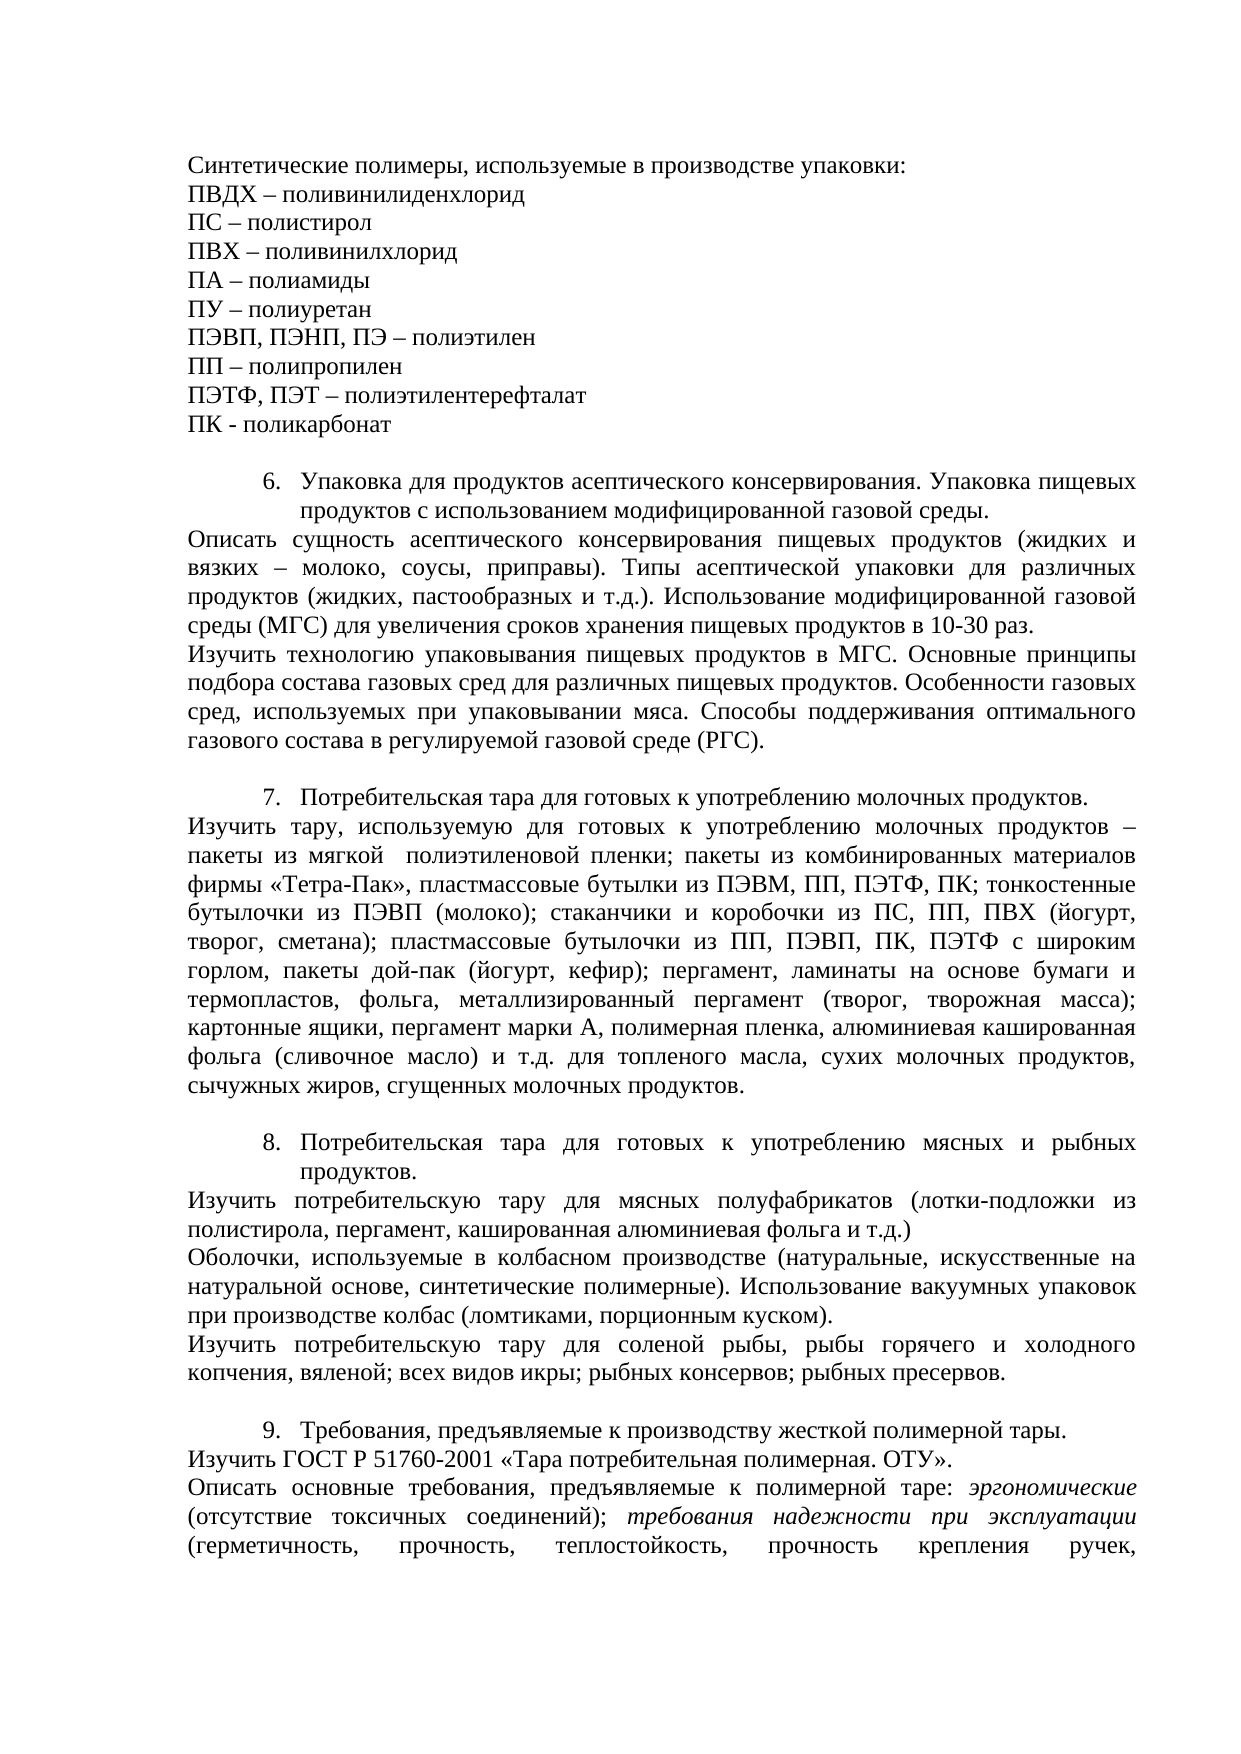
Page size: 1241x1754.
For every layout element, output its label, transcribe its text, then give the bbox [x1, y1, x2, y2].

text ПВХ – поливинилхлорид [187, 236, 1137, 265]
text Изучить ГОСТ Р 51760-2001 «Тара потребительная полимерная. ОТУ». [187, 1444, 1137, 1472]
text Описать сущность асептического консервирования пищевых продуктов (жидких и вязких – молоко, соусы, приправы). Типы асептической упаковки для различных продуктов (жидких, пастообразных и т.д.). Использование модифицированной газовой среды (МГС) для увеличения сроков хранения пищевых продуктов в 10-30 раз. [187, 524, 1137, 639]
text ПУ – полиуретан [187, 294, 1137, 322]
text ПА – полиамиды [187, 265, 1137, 294]
list Требования, предъявляемые к производству жесткой полимерной тары. [262, 1415, 1137, 1444]
text ПС – полистирол [187, 207, 1137, 236]
text Изучить потребительскую тару для соленой рыбы, рыбы горячего и холодного копчения, вяленой; всех видов икры; рыбных консервов; рыбных пресервов. [187, 1329, 1137, 1386]
text Изучить потребительскую тару для мясных полуфабрикатов (лотки-подложки из полистирола, пергамент, кашированная алюминиевая фольга и т.д.) [187, 1185, 1137, 1242]
list Потребительская тара для готовых к употреблению мясных и рыбных продуктов. [262, 1127, 1137, 1185]
text ПП – полипропилен [187, 351, 1137, 380]
list Потребительская тара для готовых к употреблению молочных продуктов. [262, 782, 1137, 811]
text Изучить технологию упаковывания пищевых продуктов в МГС. Основные принципы подбора состава газовых сред для различных пищевых продуктов. Особенности газовых сред, используемых при упаковывании мяса. Способы поддерживания оптимального газового состава в регулируемой газовой среде (РГС). [187, 639, 1137, 754]
text ПЭВП, ПЭНП, ПЭ – полиэтилен [187, 322, 1137, 351]
text ПК - поликарбонат [187, 409, 1137, 437]
text ПВДХ – поливинилиденхлорид [187, 179, 1137, 207]
text Синтетические полимеры, используемые в производстве упаковки: [187, 150, 1137, 179]
list Упаковка для продуктов асептического консервирования. Упаковка пищевых продуктов с использованием модифицированной газовой среды. [262, 466, 1137, 524]
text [187, 1472, 1137, 1559]
text ПЭТФ, ПЭТ – полиэтилентерефталат [187, 380, 1137, 409]
text Изучить тару, используемую для готовых к употреблению молочных продуктов – пакеты из мягкой полиэтиленовой пленки; пакеты из комбинированных материалов фирмы «Тетра-Пак», пластмассовые бутылки из ПЭВМ, ПП, ПЭТФ, ПК; тонкостенные бутылочки из ПЭВП (молоко); стаканчики и коробочки из ПС, ПП, ПВХ (йогурт, творог, сметана); пластмассовые бутылочки из ПП, ПЭВП, ПК, ПЭТФ с широким горлом, пакеты дой-пак (йогурт, кефир); пергамент, ламинаты на основе бумаги и термопластов, фольга, металлизированный пергамент (творог, творожная масса); картонные ящики, пергамент марки А, полимерная пленка, алюминиевая кашированная фольга (сливочное масло) и т.д. для топленого масла, сухих молочных продуктов, сычужных жиров, сгущенных молочных продуктов. [187, 811, 1137, 1099]
text Оболочки, используемые в колбасном производстве (натуральные, искусственные на натуральной основе, синтетические полимерные). Использование вакуумных упаковок при производстве колбас (ломтиками, порционным куском). [187, 1242, 1137, 1329]
